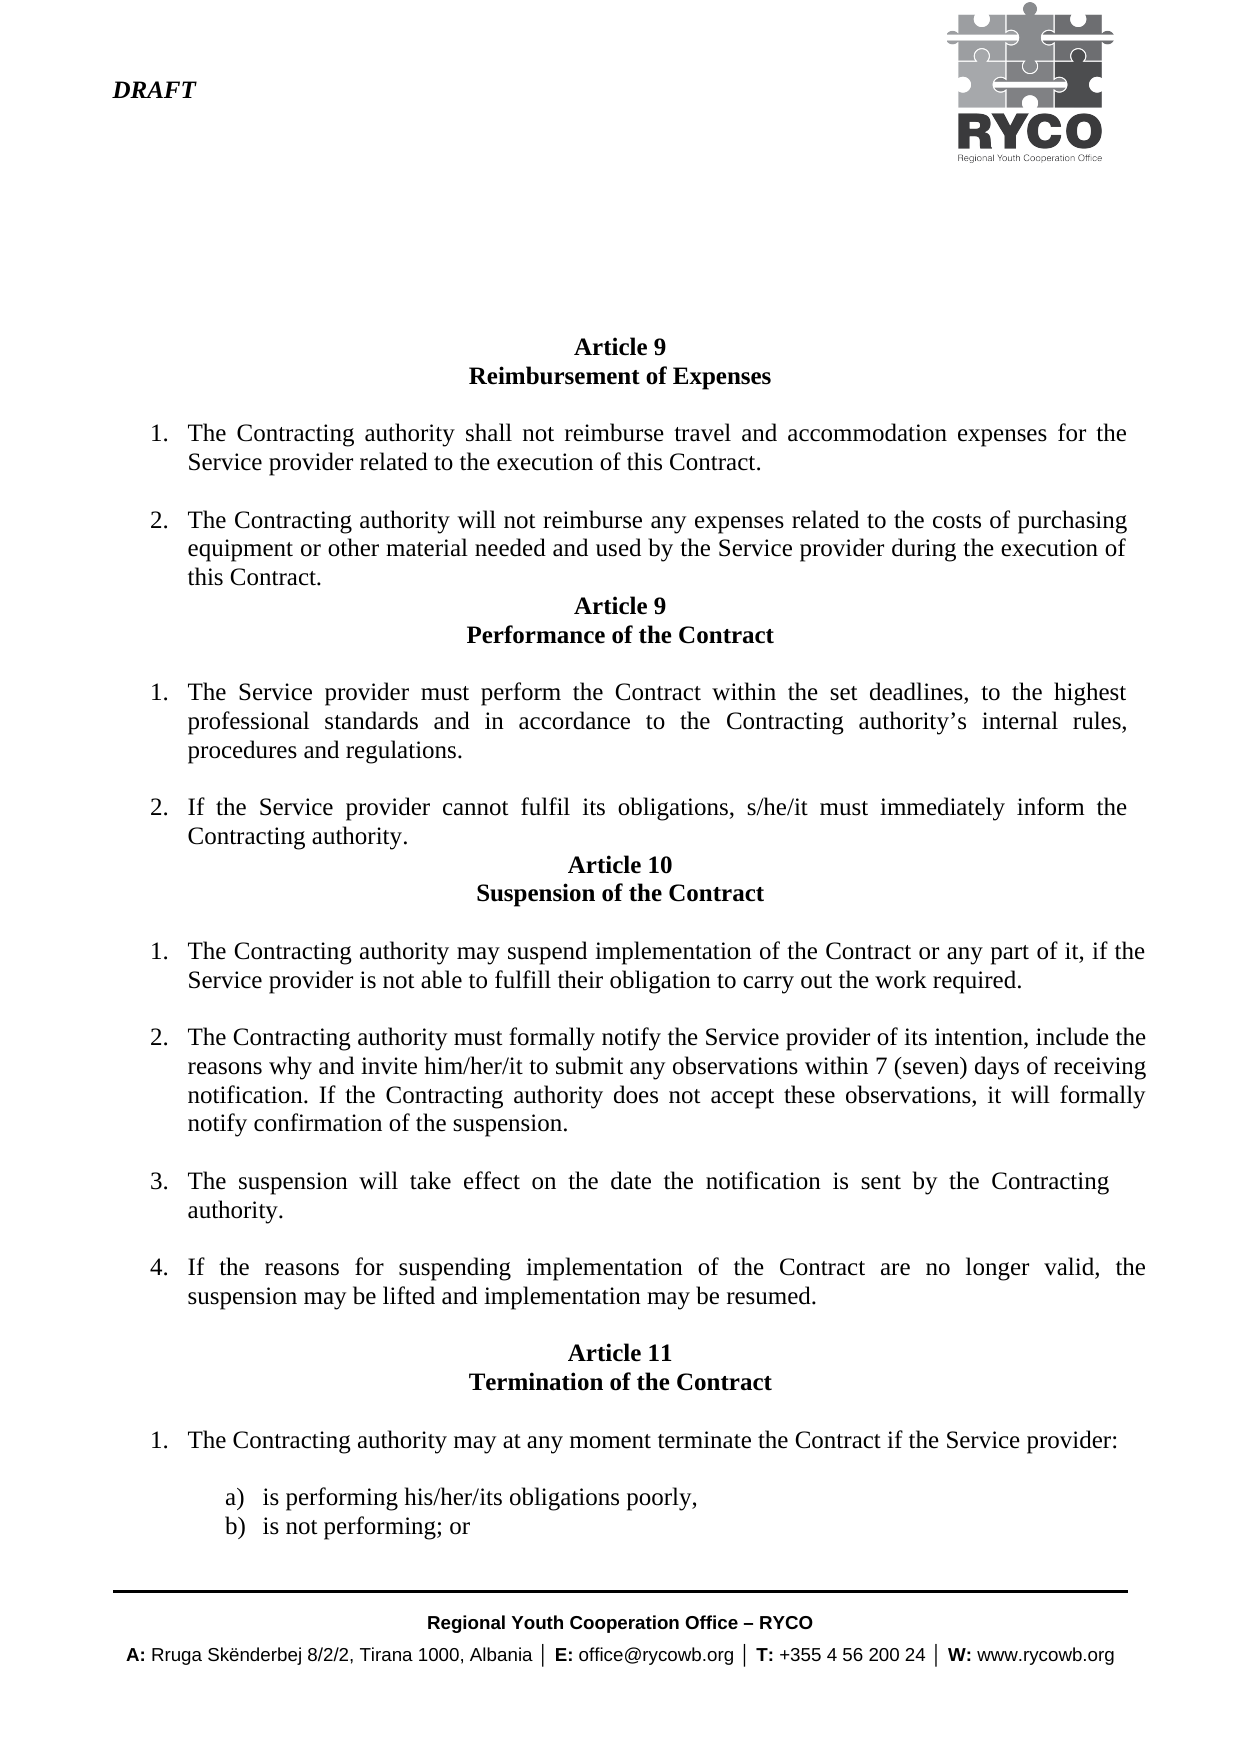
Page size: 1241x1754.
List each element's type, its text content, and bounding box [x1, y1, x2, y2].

list The suspension will take effect on the date the notification is sent by the Contracting authority. [150, 1166, 1110, 1223]
list The Contracting authority will not reimburse any expenses related to the costs of purchasing equipment or other material needed and used by the Service provider during the execution of this Contract. [150, 505, 1128, 591]
text Article 10 [112, 850, 1128, 878]
text Suspension of the Contract [112, 878, 1128, 907]
text Performance of the Contract [112, 620, 1128, 648]
text Termination of the Contract [112, 1367, 1128, 1396]
list If the reasons for suspending implementation of the Contract are no longer valid, the suspension may be lifted and implementation may be resumed. [150, 1252, 1147, 1310]
list is not performing; or [225, 1511, 823, 1540]
list The Contracting authority may at any moment terminate the Contract if the Service provider: [150, 1425, 1147, 1453]
text Article 9 [112, 332, 1128, 361]
list The Contracting authority shall not reimburse travel and accommodation expenses for the Service provider related to the execution of this Contract. [150, 418, 1128, 476]
text Article 9 [112, 591, 1128, 620]
list The Contracting authority must formally notify the Service provider of its intention, include the reasons why and invite him/her/it to submit any observations within 7 (seven) days of receiving notification. If the Contracting authority does not accept these observations, it will formally notify confirmation of the suspension. [150, 1022, 1147, 1137]
text Reimbursement of Expenses [112, 361, 1128, 390]
picture [947, 2, 1114, 163]
list is performing his/her/its obligations poorly, [225, 1482, 823, 1511]
list The Service provider must perform the Contract within the set deadlines, to the highest professional standards and in accordance to the Contracting authority’s internal rules, procedures and regulations. [150, 677, 1128, 763]
list The Contracting authority may suspend implementation of the Contract or any part of it, if the Service provider is not able to fulfill their obligation to carry out the work required. [150, 936, 1146, 993]
list If the Service provider cannot fulfil its obligations, s/he/it must immediately inform the Contracting authority. [150, 792, 1128, 850]
text Article 11 [112, 1338, 1128, 1367]
